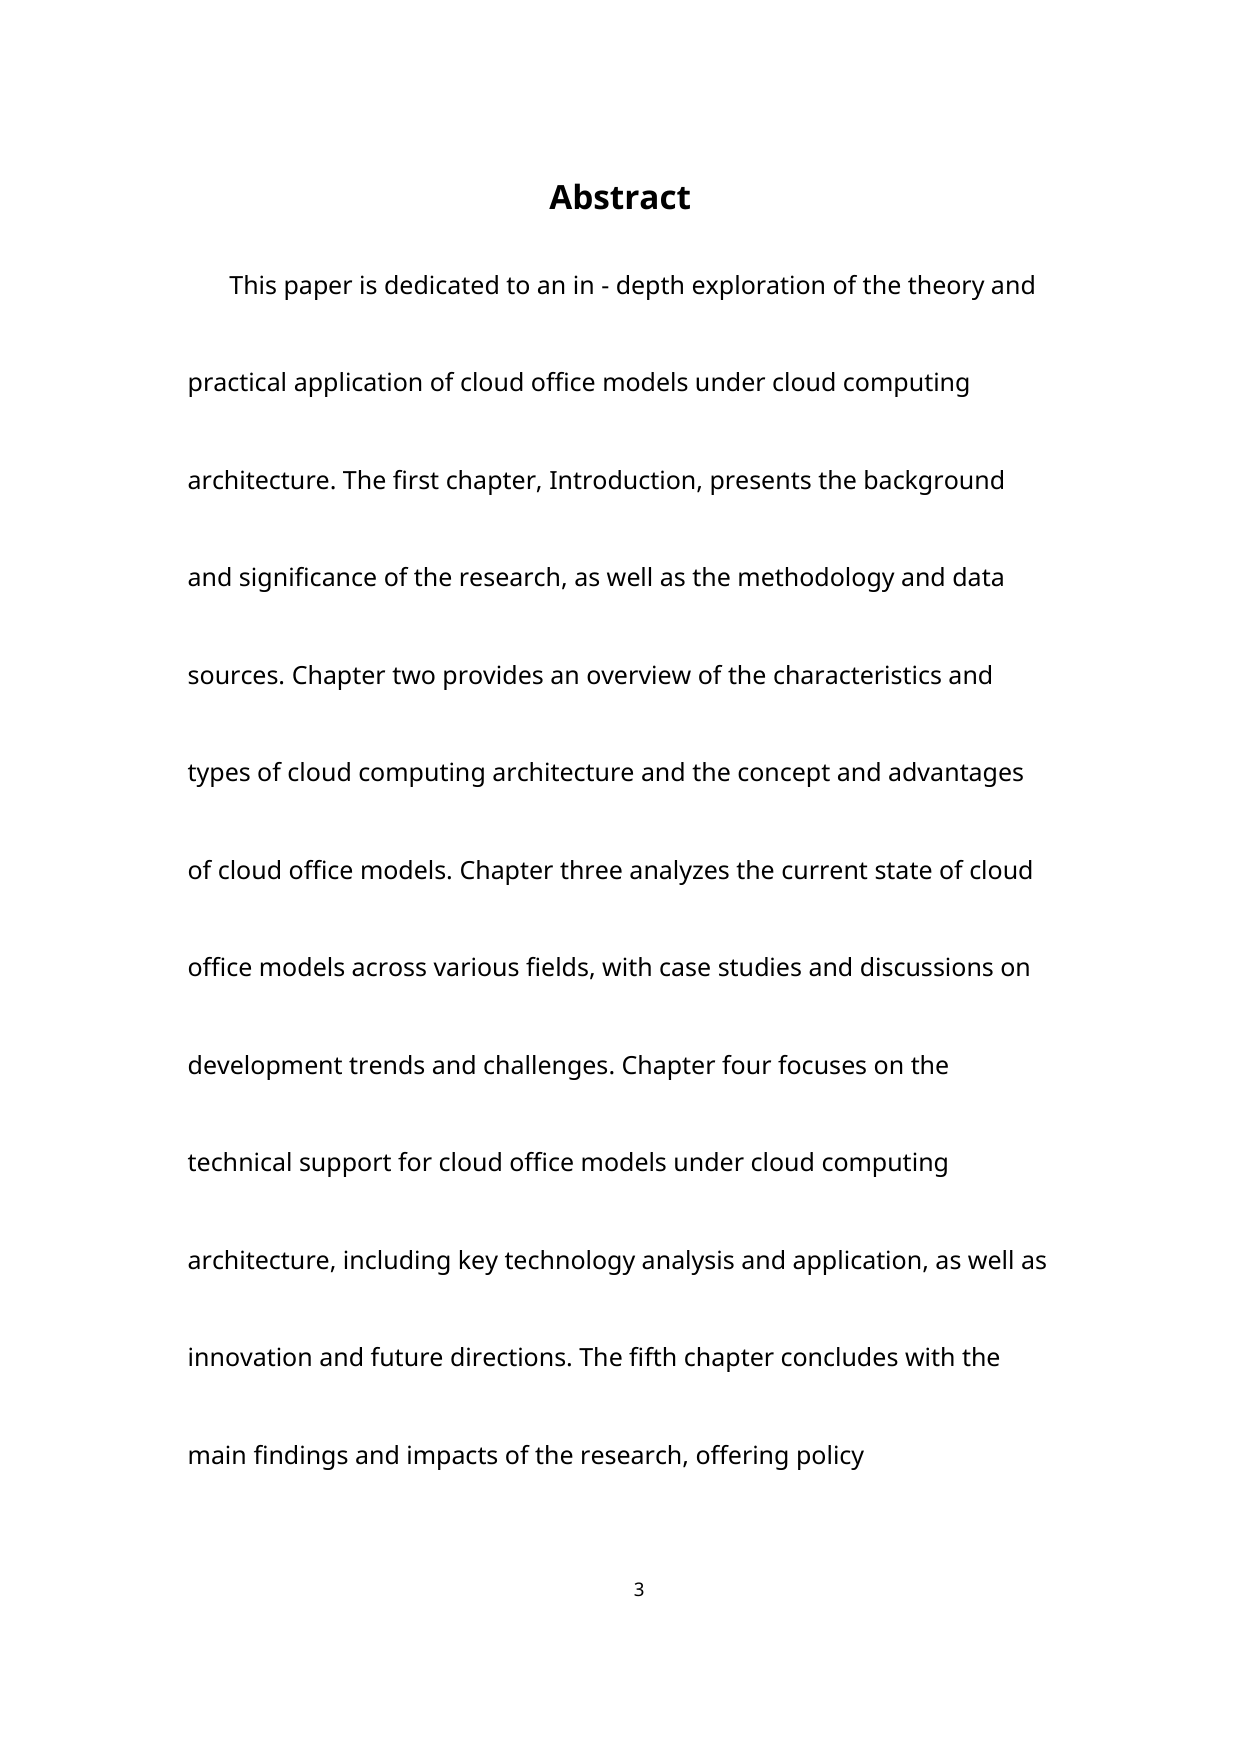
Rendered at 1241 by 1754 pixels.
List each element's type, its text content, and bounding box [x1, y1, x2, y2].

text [187, 252, 1053, 1487]
text Abstract [187, 164, 1053, 229]
